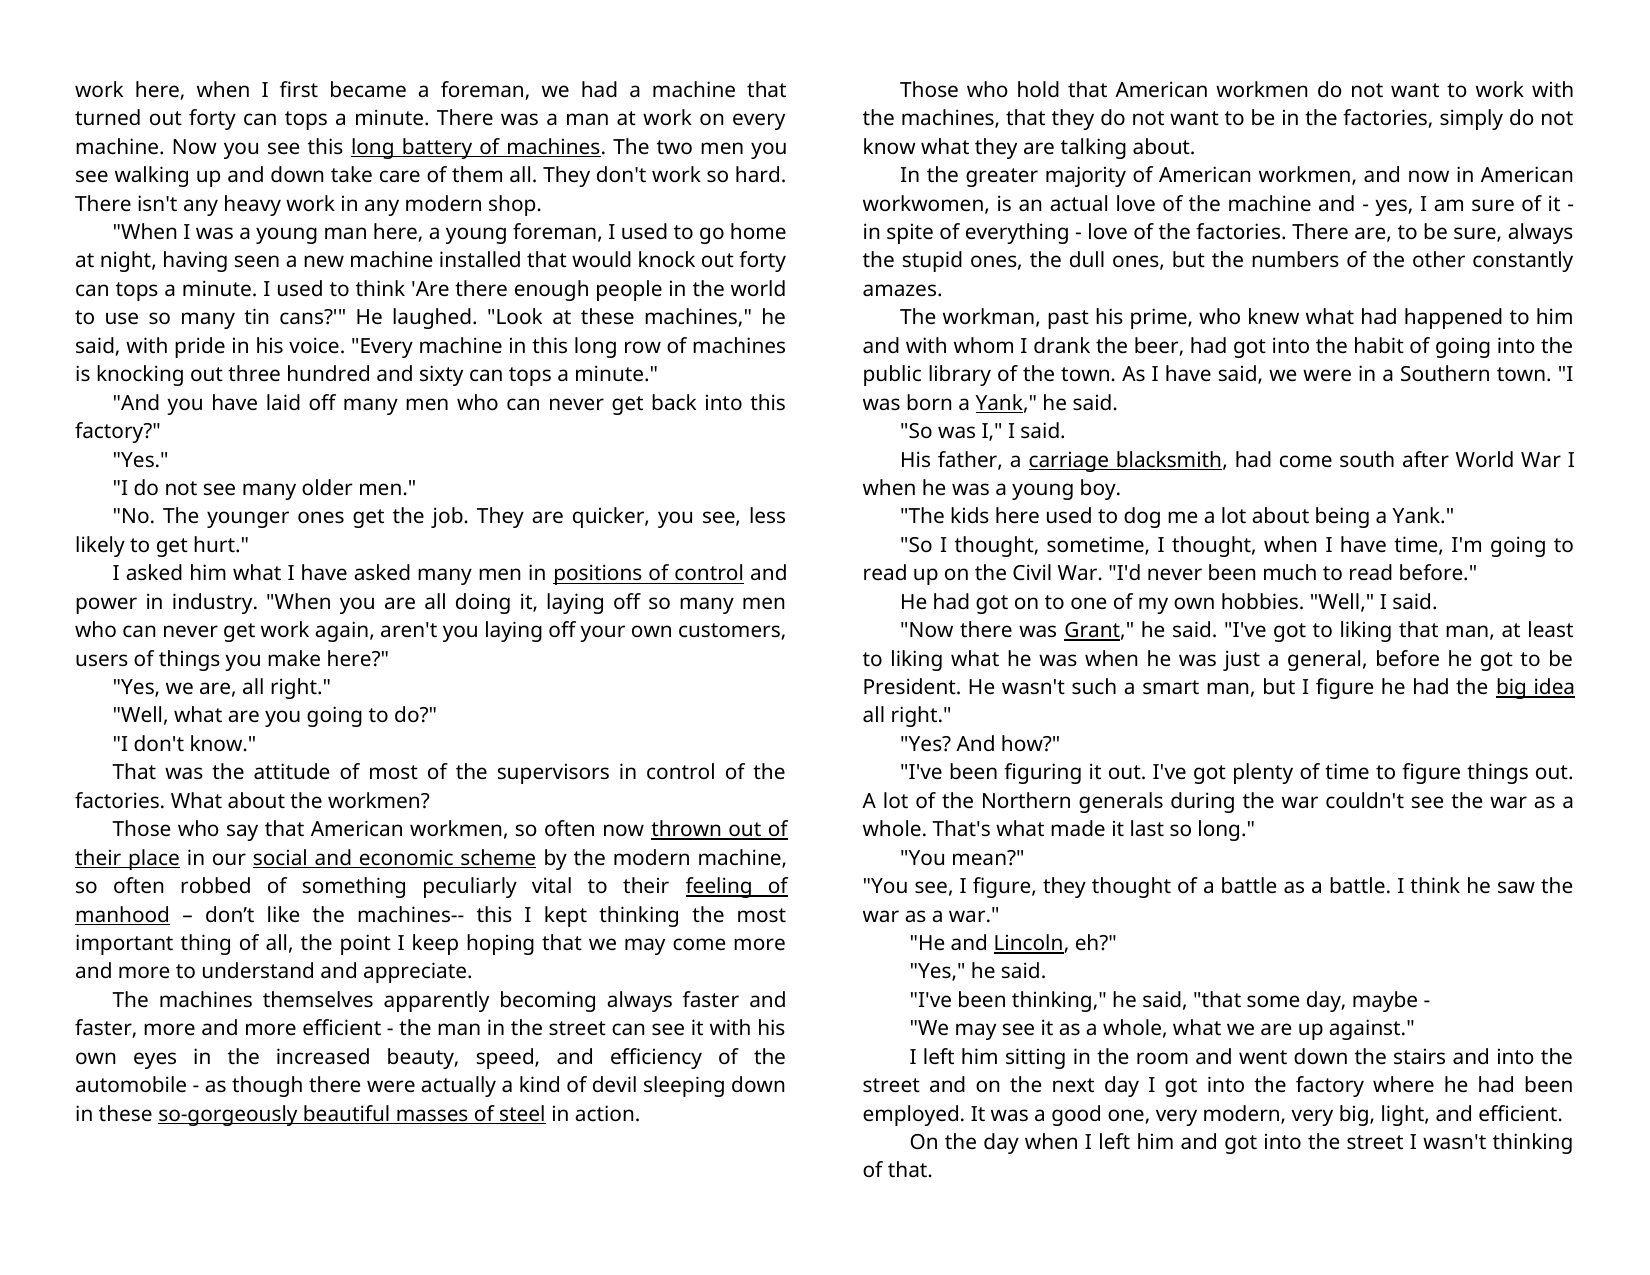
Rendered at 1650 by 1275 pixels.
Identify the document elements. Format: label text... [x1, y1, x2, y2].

text "No. The younger ones get the job. They are quicker, you see, less likely to get hurt." [75, 502, 787, 558]
text That was the attitude of most of the supervisors in control of the factories. What about the workmen? [75, 757, 787, 814]
text "Now there was Grant," he said. "I've got to liking that man, at least to liking what he was when he was just a general, before he got to be President. He wasn't such a smart man, but I figure he had the big idea all right." [862, 615, 1575, 729]
text "The kids here used to dog me a lot about being a Yank." [862, 502, 1575, 530]
text "You see, I figure, they thought of a battle as a battle. I think he saw the war as a war." [862, 871, 1575, 928]
text "I do not see many older men." [75, 473, 787, 502]
text "I don't know." [75, 729, 787, 757]
text "I've been thinking," he said, "that some day, maybe - [862, 985, 1575, 1013]
text "You mean?" [862, 843, 1575, 871]
text The machines themselves apparently becoming always faster and faster, more and more efficient - the man in the street can see it with his own eyes in the increased beauty, speed, and efficiency of the automobile - as though there were actually a kind of devil sleeping down in these so-gorgeously beautiful masses of steel in action. [75, 985, 787, 1127]
text I left him sitting in the room and went down the stairs and into the street and on the next day I got into the factory where he had been employed. It was a good one, very modern, very big, light, and efficient. [862, 1042, 1575, 1127]
text "I've been figuring it out. I've got plenty of time to figure things out. A lot of the Northern generals during the war couldn't see the war as a whole. That's what made it last so long." [862, 757, 1575, 843]
text Those who hold that American workmen do not want to work with the machines, that they do not want to be in the factories, simply do not know what they are talking about. [862, 75, 1575, 160]
text "Yes," he said. [862, 957, 1575, 985]
text "We may see it as a whole, what we are up against." [862, 1013, 1575, 1042]
text "He and Lincoln, eh?" [862, 928, 1575, 957]
text "So I thought, sometime, I thought, when I have time, I'm going to read up on the Civil War. "I'd never been much to read before." [862, 530, 1575, 587]
text In the greater majority of American workmen, and now in American workwomen, is an actual love of the machine and - yes, I am sure of it - in spite of everything - love of the factories. There are, to be sure, always the stupid ones, the dull ones, but the numbers of the other constantly amazes. [862, 160, 1575, 302]
text "Well, what are you going to do?" [75, 701, 787, 729]
text He had got on to one of my own hobbies. "Well," I said. [862, 587, 1575, 615]
text "When I was a young man here, a young foreman, I used to go home at night, having seen a new machine installed that would knock out forty can tops a minute. I used to think 'Are there enough people in the world to use so many tin cans?'" He laughed. "Look at these machines," he said, with pride in his voice. "Every machine in this long row of machines is knocking out three hundred and sixty can tops a minute." [75, 217, 787, 388]
text "And you have laid off many men who can never get back into this factory?" [75, 388, 787, 445]
text The workman, past his prime, who knew what had happened to him and with whom I drank the beer, had got into the habit of going into the public library of the town. As I have said, we were in a Southern town. "I was born a Yank," he said. [862, 302, 1575, 416]
text "Yes? And how?" [862, 729, 1575, 757]
text "Yes, we are, all right." [75, 672, 787, 701]
text On the day when I left him and got into the street I wasn't thinking of that. [862, 1127, 1575, 1184]
text "So was I," I said. [862, 416, 1575, 445]
text "Yes." [75, 445, 787, 473]
text His father, a carriage blacksmith, had come south after World War I when he was a young boy. [862, 445, 1575, 502]
text Those who say that American workmen, so often now thrown out of their place in our social and economic scheme by the modern machine, so often robbed of something peculiarly vital to their feeling of manhood – don’t like the machines-- this I kept thinking the most important thing of all, the point I keep hoping that we may come more and more to understand and appreciate. [75, 814, 787, 985]
text I asked him what I have asked many men in positions of control and power in industry. "When you are all doing it, laying off so many men who can never get work again, aren't you laying off your own customers, users of things you make here?" [75, 558, 787, 672]
